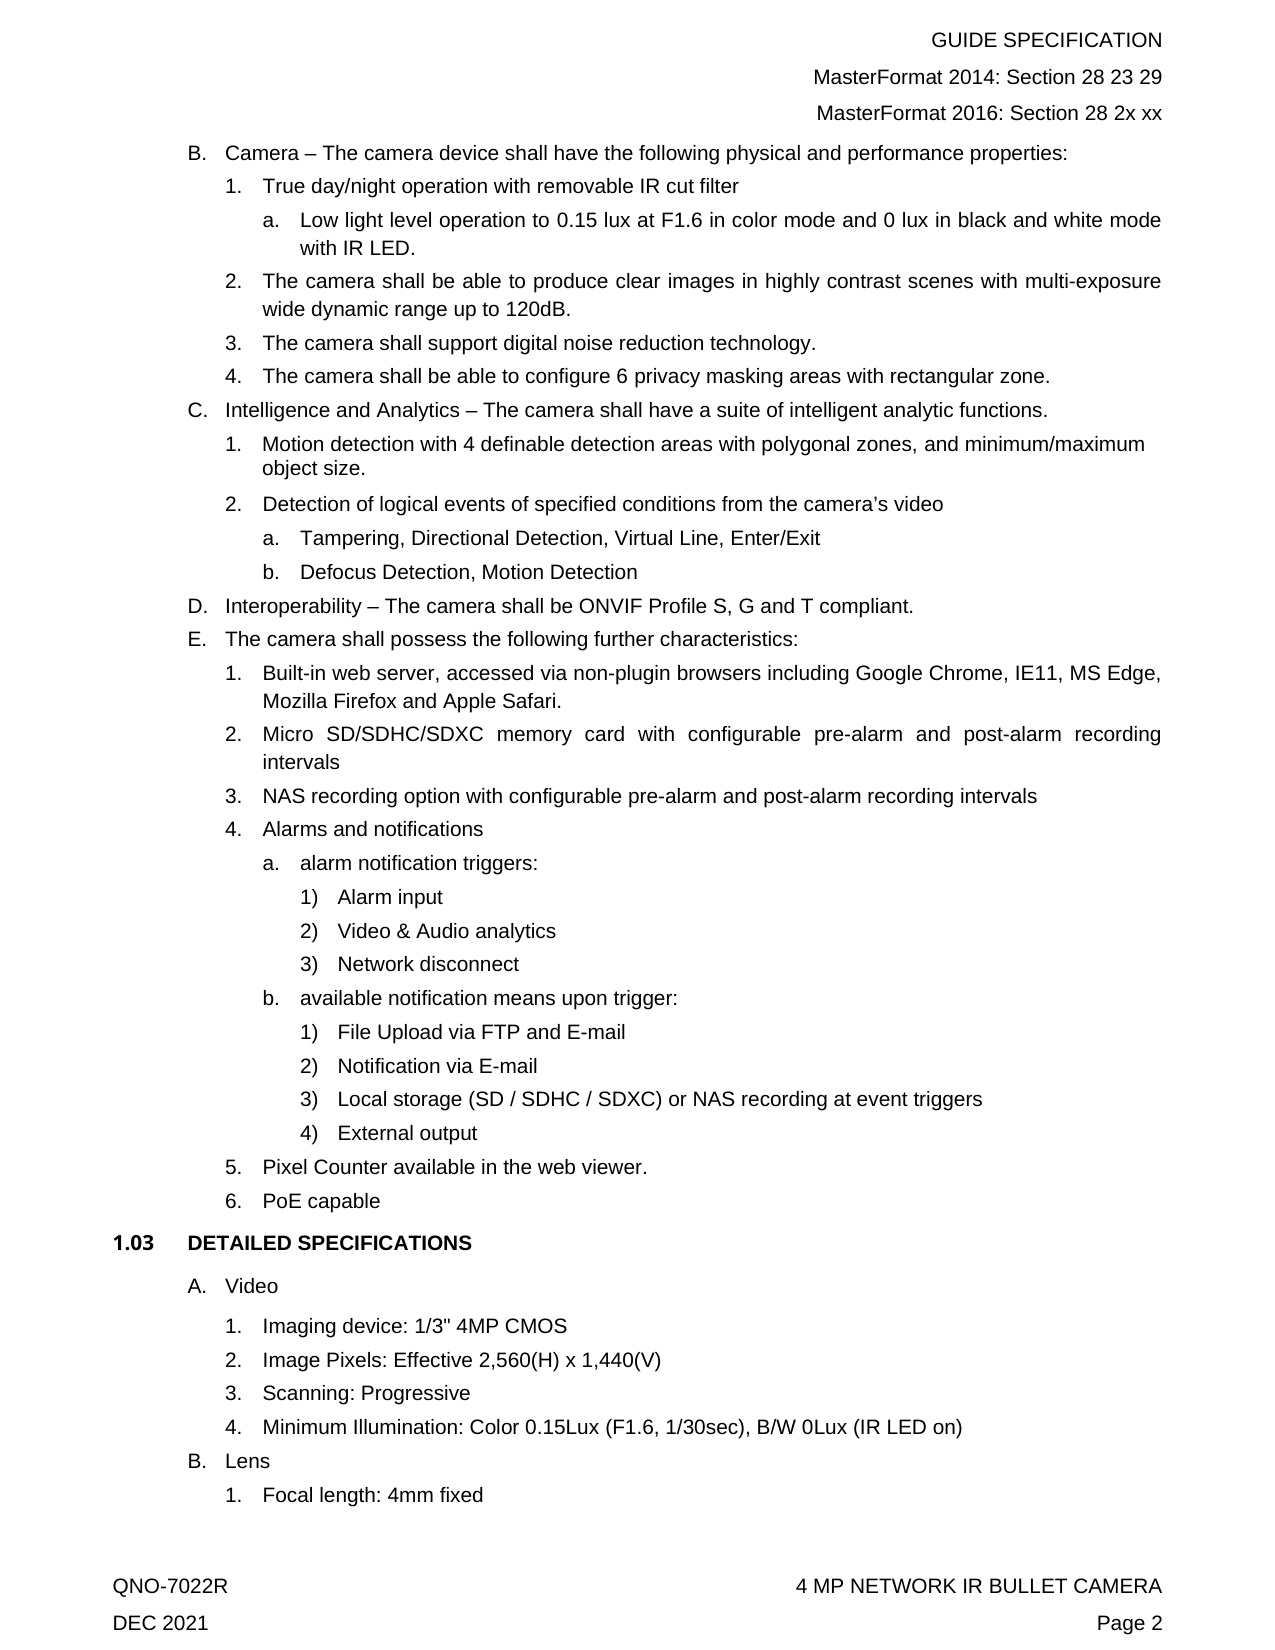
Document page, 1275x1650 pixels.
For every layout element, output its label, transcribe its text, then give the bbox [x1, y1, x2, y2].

list Motion detection with 4 definable detection areas with polygonal zones, and minimum/maximum object size. [225, 432, 1162, 480]
list Notification via E-mail [300, 1053, 1162, 1077]
list Built-in web server, accessed via non-plugin browsers including Google Chrome, IE11, MS Edge, Mozilla Firefox and Apple Safari. [225, 661, 1162, 712]
list available notification means upon trigger: [262, 986, 1162, 1010]
list Tampering, Directional Detection, Virtual Line, Enter/Exit [262, 526, 1162, 550]
list True day/night operation with removable IR cut filter [225, 174, 1162, 198]
list Defocus Detection, Motion Detection [262, 560, 1162, 584]
list The camera shall be able to configure 6 privacy masking areas with rectangular zone. [225, 364, 1162, 388]
list Focal length: 4mm fixed [225, 1482, 1162, 1506]
list Local storage (SD / SDHC / SDXC) or NAS recording at event triggers [300, 1087, 1162, 1111]
list The camera shall support digital noise reduction technology. [225, 331, 1162, 354]
list NAS recording option with configurable pre-alarm and post-alarm recording intervals [225, 783, 1162, 807]
list Alarm input [300, 885, 1162, 909]
list Lens [187, 1449, 1162, 1473]
list Interoperability – The camera shall be ONVIF Profile S, G and T compliant. [187, 593, 1162, 617]
list Minimum Illumination: Color 0.15Lux (F1.6, 1/30sec), B/W 0Lux (IR LED on) [225, 1415, 1162, 1439]
list Alarms and notifications [225, 817, 1162, 841]
list Image Pixels: Effective 2,560(H) x 1,440(V) [225, 1347, 1162, 1371]
list External output [300, 1121, 1162, 1145]
list alarm notification triggers: [262, 851, 1162, 875]
list Camera – The camera device shall have the following physical and performance properties: [187, 141, 1162, 164]
list The camera shall possess the following further characteristics: [187, 627, 1162, 651]
list Low light level operation to 0.15 lux at F1.6 in color mode and 0 lux in black and white mode with IR LED. [262, 208, 1162, 259]
list The camera shall be able to produce clear images in highly contrast scenes with multi-exposure wide dynamic range up to 120dB. [225, 269, 1162, 321]
list Intelligence and Analytics – The camera shall have a suite of intelligent analytic functions. [187, 398, 1162, 422]
list Scanning: Progressive [225, 1381, 1162, 1405]
list DETAILED SPECIFICATIONS [112, 1228, 1162, 1257]
list Micro SD/SDHC/SDXC memory card with configurable pre-alarm and post-alarm recording intervals [225, 722, 1162, 774]
list Pixel Counter available in the web viewer. [225, 1155, 1162, 1179]
list PoE capable [225, 1188, 1162, 1212]
list Network disconnect [300, 952, 1162, 976]
list Video [187, 1274, 1162, 1298]
list File Upload via FTP and E-mail [300, 1020, 1162, 1044]
list Video & Audio analytics [300, 918, 1162, 942]
list Imaging device: 1/3" 4MP CMOS [225, 1314, 1162, 1338]
list Detection of logical events of specified conditions from the camera’s video [225, 492, 1162, 516]
